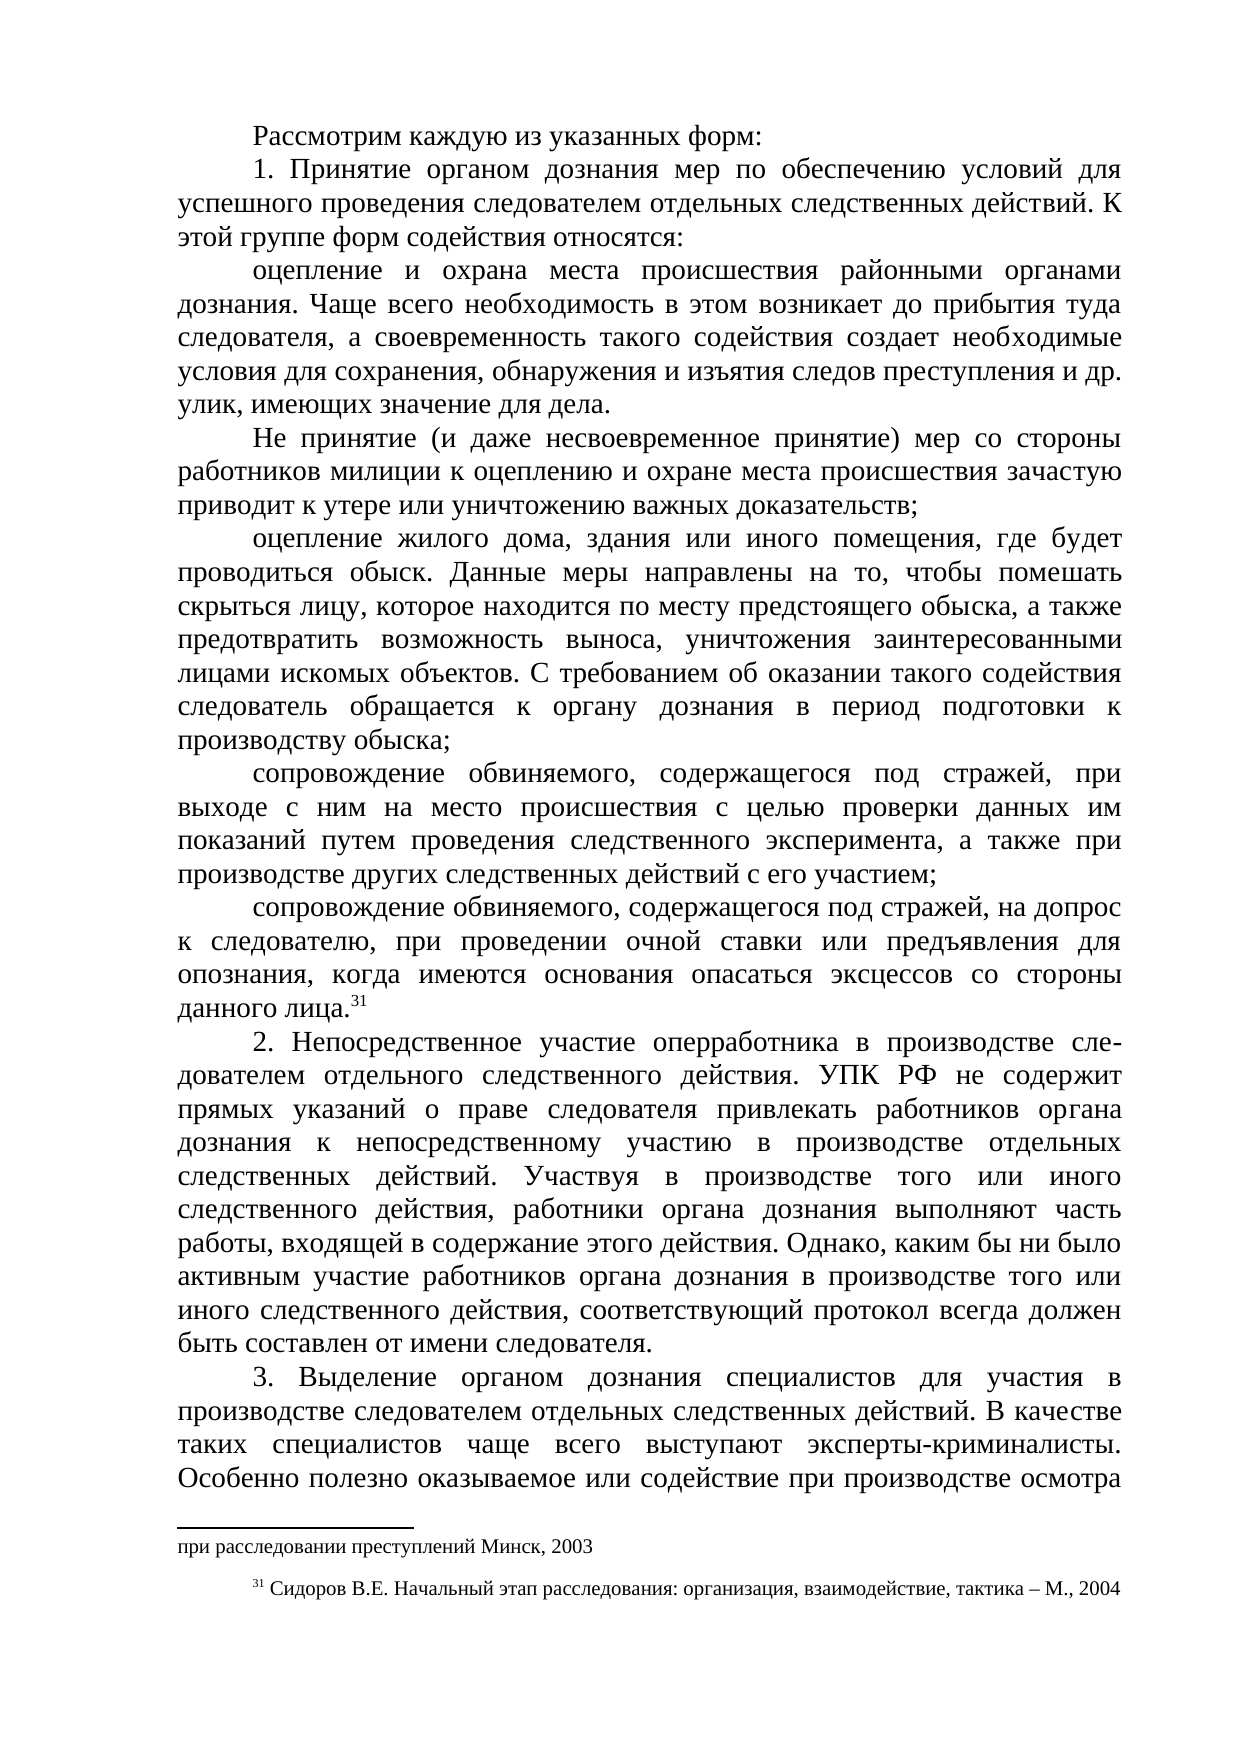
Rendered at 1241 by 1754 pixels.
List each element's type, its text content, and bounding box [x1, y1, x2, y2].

text 1. Принятие органом дознания мер по обеспечению условий для успешного проведения следователем отдельных следственных действий. К этой группе форм содействия относятся: [177, 152, 1122, 252]
text сопровождение обвиняемого, содержащегося под стражей, на допрос к следователю, при проведении очной ставки или предъявления для опознания, когда имеются основания опасаться эксцессов со стороны данного лица. [177, 889, 1122, 1024]
text Не принятие (и даже несвоевременное принятие) мер со стороны работников милиции к оцеплению и охране места происшествия зачастую приводит к утере или уничтожению важных доказательств; [177, 420, 1122, 521]
text Рассмотрим каждую из указанных форм: [177, 118, 1122, 152]
text сопровождение обвиняемого, содержащегося под стражей, при выходе с ним на место происшествия с целью проверки данных им показаний путем проведения следственного эксперимента, а также при производстве других следственных действий с его участием; [177, 755, 1122, 889]
text оцепление и охрана места происшествия районными органами дознания. Чаще всего необходимость в этом возникает до прибытия туда следователя, а своевременность такого содействия создает необходимые условия для сохранения, обнаружения и изъятия следов преступления и др. улик, имеющих значение для дела. [177, 252, 1122, 420]
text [177, 1359, 1122, 1493]
text 2. Непосредственное участие оперработника в производстве следователем отдельного следственного действия. УПК РФ не содержит прямых указаний о праве следователя привлекать работников органа дознания к непосредственному участию в производстве отдельных следственных действий. Участвуя в производстве того или иного следственного действия, работники органа дознания выполняют часть работы, входящей в содержание этого действия. Однако, каким бы ни было активным участие работников органа дознания в производстве того или иного следственного действия, соответствующий протокол всегда должен быть составлен от имени следователя. [177, 1024, 1122, 1359]
text оцепление жилого дома, здания или иного помещения, где будет проводиться обыск. Данные меры направлены на то, чтобы помешать скрыться лицу, которое находится по месту предстоящего обыска, а также предотвратить возможность выноса, уничтожения заинтересованными лицами искомых объектов. С требованием об оказании такого содействия следователь обращается к органу дознания в период подготовки к производству обыска; [177, 521, 1122, 755]
